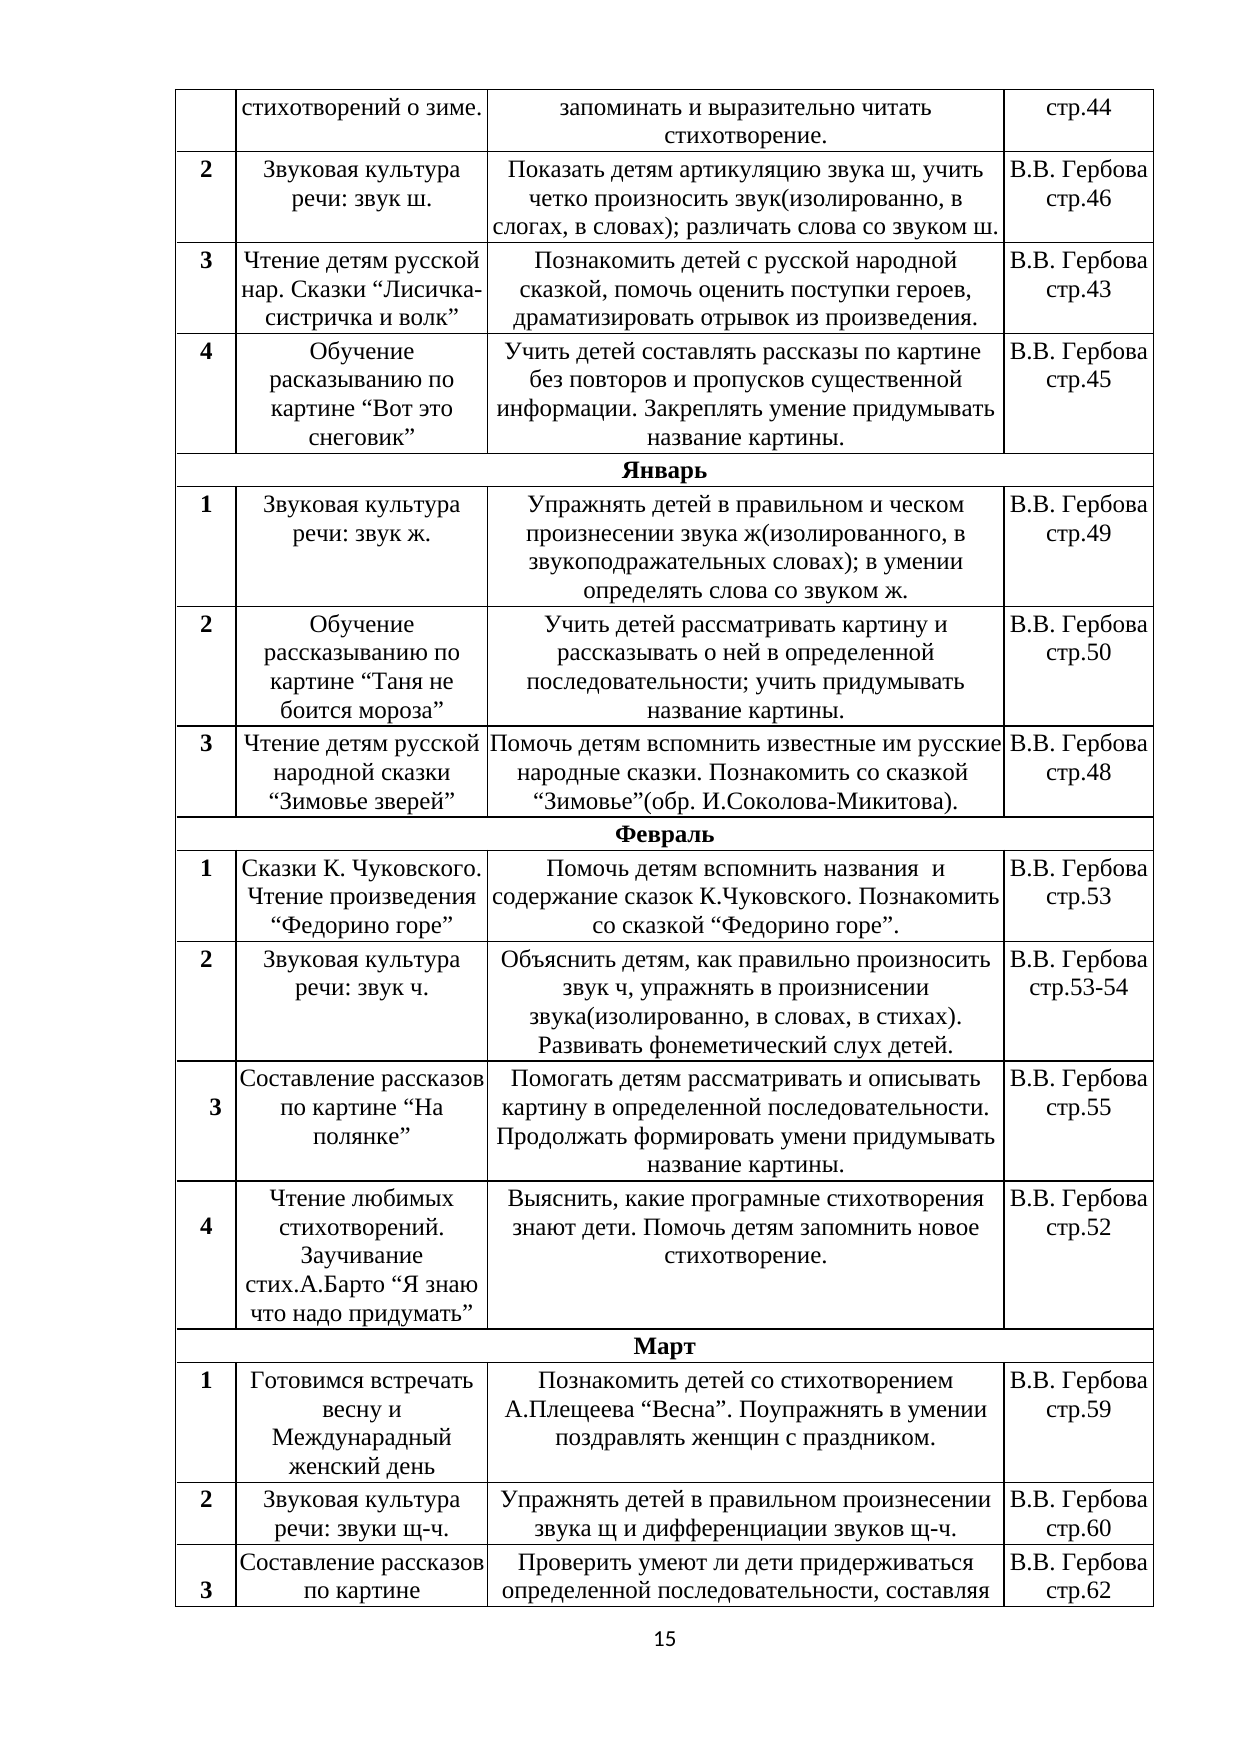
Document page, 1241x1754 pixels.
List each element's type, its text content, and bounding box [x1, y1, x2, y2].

table_cell Учить детей рассматривать картину и рассказывать о ней в определенной последовательности; учить придумывать название картины. [488, 607, 1003, 725]
table_cell Обучение расказыванию по картине “Вот это снеговик” [237, 334, 487, 452]
table_cell Готовимся встречать весну и Междунарадный женский день [237, 1363, 487, 1481]
table_cell В.В. Гербова стр.43 [1005, 243, 1153, 333]
table_cell Обучение рассказыванию по картине “Таня не боится мороза” [237, 607, 487, 725]
table_cell Чтение детям русской народной сказки “Зимовье зверей” [237, 727, 487, 816]
table_cell 3 [176, 1061, 235, 1180]
table_cell 1 [176, 487, 235, 606]
table_cell Учить детей составлять рассказы по картине без повторов и пропусков существенной информации. Закреплять умение придумывать название картины. [488, 334, 1003, 452]
table_cell Январь [176, 454, 1153, 486]
table_cell 1 [176, 851, 235, 941]
table_cell Помогать детям рассматривать и описывать картину в определенной последовательности. Продолжать формировать умени придумывать название картины. [488, 1062, 1003, 1180]
table_cell Звуковая культура речи: звуки щ-ч. [237, 1483, 487, 1544]
table_cell 2 [176, 152, 235, 242]
table_cell В.В. Гербова стр.52 [1005, 1182, 1153, 1328]
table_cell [488, 90, 1003, 151]
table_cell 3 [176, 1545, 235, 1606]
table_cell Март [176, 1329, 1153, 1362]
table_cell Помочь детям вспомнить известные им русские народные сказки. Познакомить со сказкой “Зимовье”(обр. И.Соколова-Микитова). [488, 727, 1003, 816]
table_cell В.В. Гербова стр.48 [1005, 727, 1153, 816]
table_cell 1 [176, 90, 235, 151]
table_cell 2 [176, 942, 235, 1060]
table_cell Упражнять детей в правильном произнесении звука щ и дифференциации звуков щ-ч. [488, 1483, 1003, 1544]
table_cell Звуковая культура речи: звук ж. [237, 487, 487, 606]
table_cell Чтение детям русской нар. Сказки “Лисичка-систричка и волк” [237, 243, 487, 333]
table_cell 3 [176, 243, 235, 333]
table_cell 2 [176, 1483, 235, 1544]
table_cell Сказки К. Чуковского. Чтение произведения “Федорино горе” [237, 851, 487, 941]
table_cell Помочь детям вспомнить названия и содержание сказок К.Чуковского. Познакомить со сказкой “Федорино горе”. [488, 851, 1003, 941]
table_cell 2 [176, 607, 235, 725]
table_cell В.В. Гербова стр.53 [1005, 851, 1153, 941]
table_cell 4 [176, 334, 235, 452]
table_cell Составление рассказов по картине “На полянке” [237, 1062, 487, 1180]
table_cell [237, 1545, 487, 1606]
table_cell В.В. Гербова стр.55 [1005, 1062, 1153, 1180]
table_cell Чтение любимых стихотворений. Заучивание стих.А.Барто “Я знаю что надо придумать” [237, 1182, 487, 1328]
table_cell В.В. Гербова стр.50 [1005, 607, 1153, 725]
table_cell В.В. Гербова стр.44 [1005, 90, 1153, 151]
table_cell В.В. Гербова стр.46 [1005, 152, 1153, 242]
table_cell Звуковая культура речи: звук ч. [237, 942, 487, 1060]
table_cell Выяснить, какие програмные стихотворения знают дети. Помочь детям запомнить новое стихотворение. [488, 1182, 1003, 1328]
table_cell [237, 90, 487, 151]
table_cell В.В. Гербова стр.59 [1005, 1363, 1153, 1481]
table_cell Познакомить детей со стихотворением А.Плещеева “Весна”. Поупражнять в умении поздравлять женщин с праздником. [488, 1363, 1003, 1481]
table_cell 4 [176, 1181, 235, 1328]
table_cell Показать детям артикуляцию звука ш, учить четко произносить звук(изолированно, в слогах, в словах); различать слова со звуком ш. [488, 152, 1003, 242]
table_cell В.В. Гербова стр.45 [1005, 334, 1153, 452]
table_cell В.В. Гербова стр.49 [1005, 487, 1153, 606]
table_cell 3 [176, 726, 235, 816]
table_cell Февраль [176, 817, 1153, 849]
table_cell В.В. Гербова стр.53-54 [1005, 942, 1153, 1060]
table_cell Объяснить детям, как правильно произносить звук ч, упражнять в произнисении звука(изолированно, в словах, в стихах). Развивать фонеметический слух детей. [488, 942, 1003, 1060]
table_cell Упражнять детей в правильном и ческом произнесении звука ж(изолированного, в звукоподражательных словах); в умении определять слова со звуком ж. [488, 487, 1003, 606]
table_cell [488, 1545, 1003, 1606]
table_cell В.В. Гербова стр.60 [1005, 1483, 1153, 1544]
table_cell Познакомить детей с русской народной сказкой, помочь оценить поступки героев, драматизировать отрывок из произведения. [488, 243, 1003, 333]
table_cell 1 [176, 1363, 235, 1481]
table_cell Звуковая культура речи: звук ш. [237, 152, 487, 242]
table_cell В.В. Гербова стр.62 [1005, 1545, 1153, 1606]
